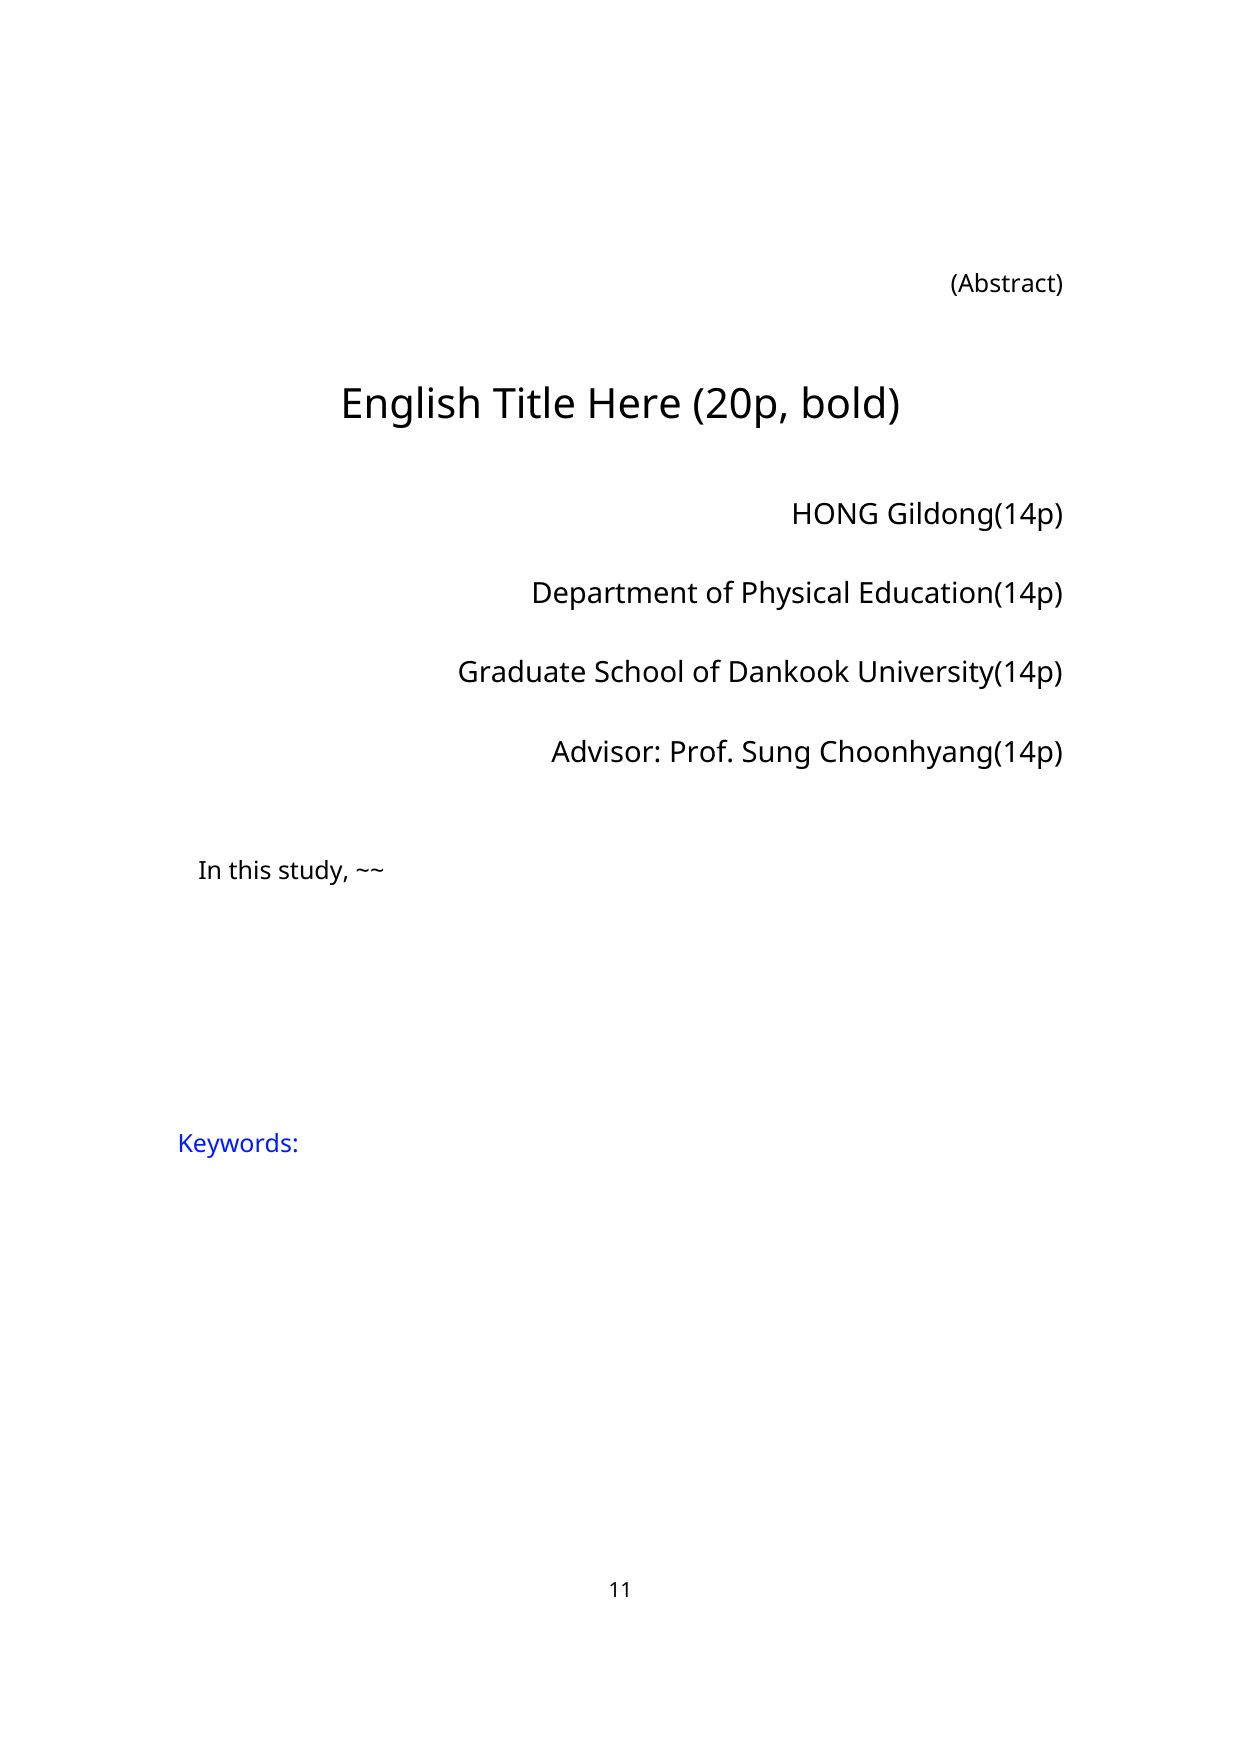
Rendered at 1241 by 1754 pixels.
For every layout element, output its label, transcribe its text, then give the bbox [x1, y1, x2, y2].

text Keywords: [177, 1126, 1063, 1159]
text In this study, ~~ [177, 853, 1063, 887]
text Department of Physical Education(14p) [177, 572, 1063, 612]
text English Title Here (20p, bold) [177, 374, 1063, 430]
text (Abstract) [177, 266, 1063, 300]
text Advisor: Prof. Sung Choonhyang(14p) [177, 731, 1063, 771]
text HONG Gildong(14p) [177, 493, 1063, 533]
text Graduate School of Dankook University(14p) [177, 652, 1063, 691]
